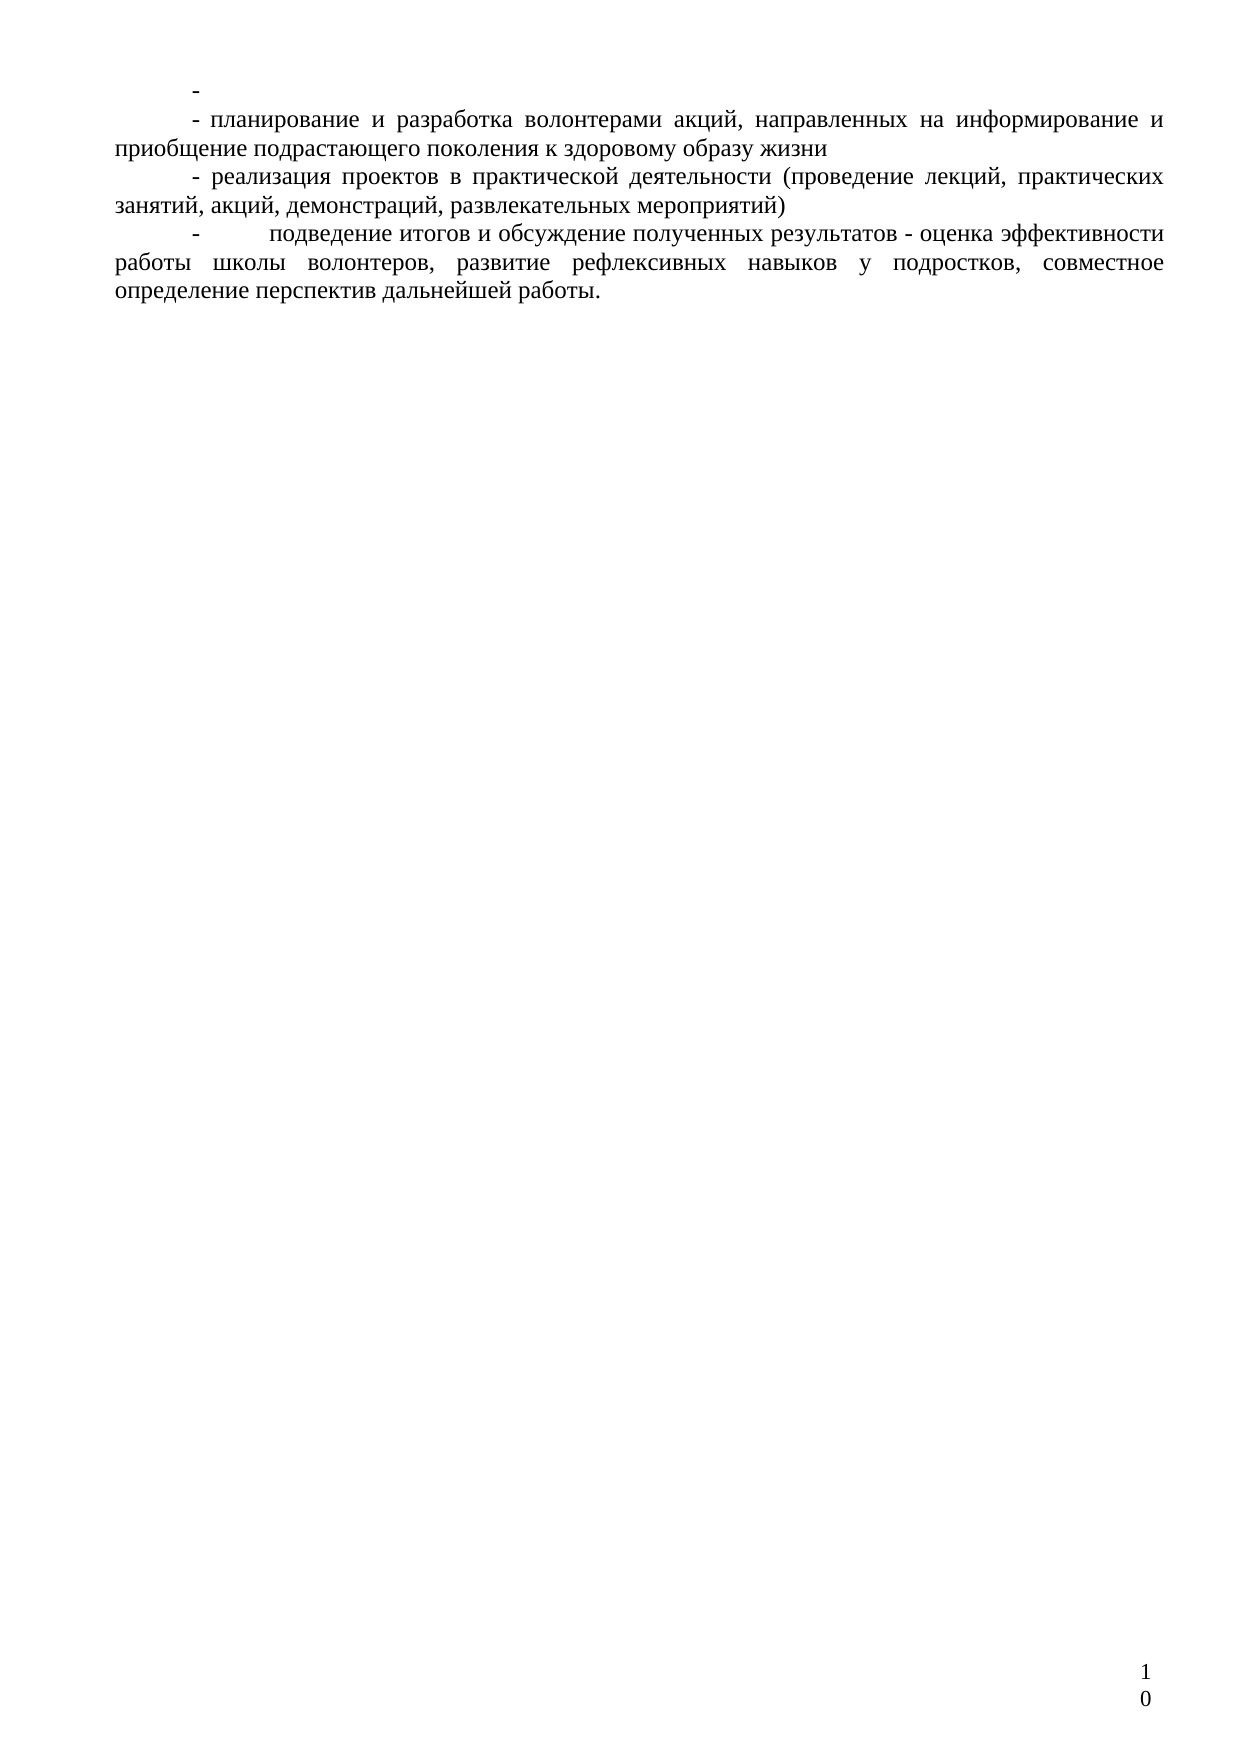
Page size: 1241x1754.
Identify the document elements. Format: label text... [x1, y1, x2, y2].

list планирование и разработка волонтерами акций, направленных на информирование и приобщение подрастающего поколения к здоровому образу жизни [114, 104, 1165, 162]
list подведение итогов и обсуждение полученных результатов - оценка эффективности работы школы волонтеров, развитие рефлексивных навыков у подростков, совместное определение перспектив дальнейшей работы. [114, 219, 1165, 304]
list реализация проектов в практической деятельности (проведение лекций, практических занятий, акций, демонстраций, развлекательных мероприятий) [114, 162, 1165, 219]
